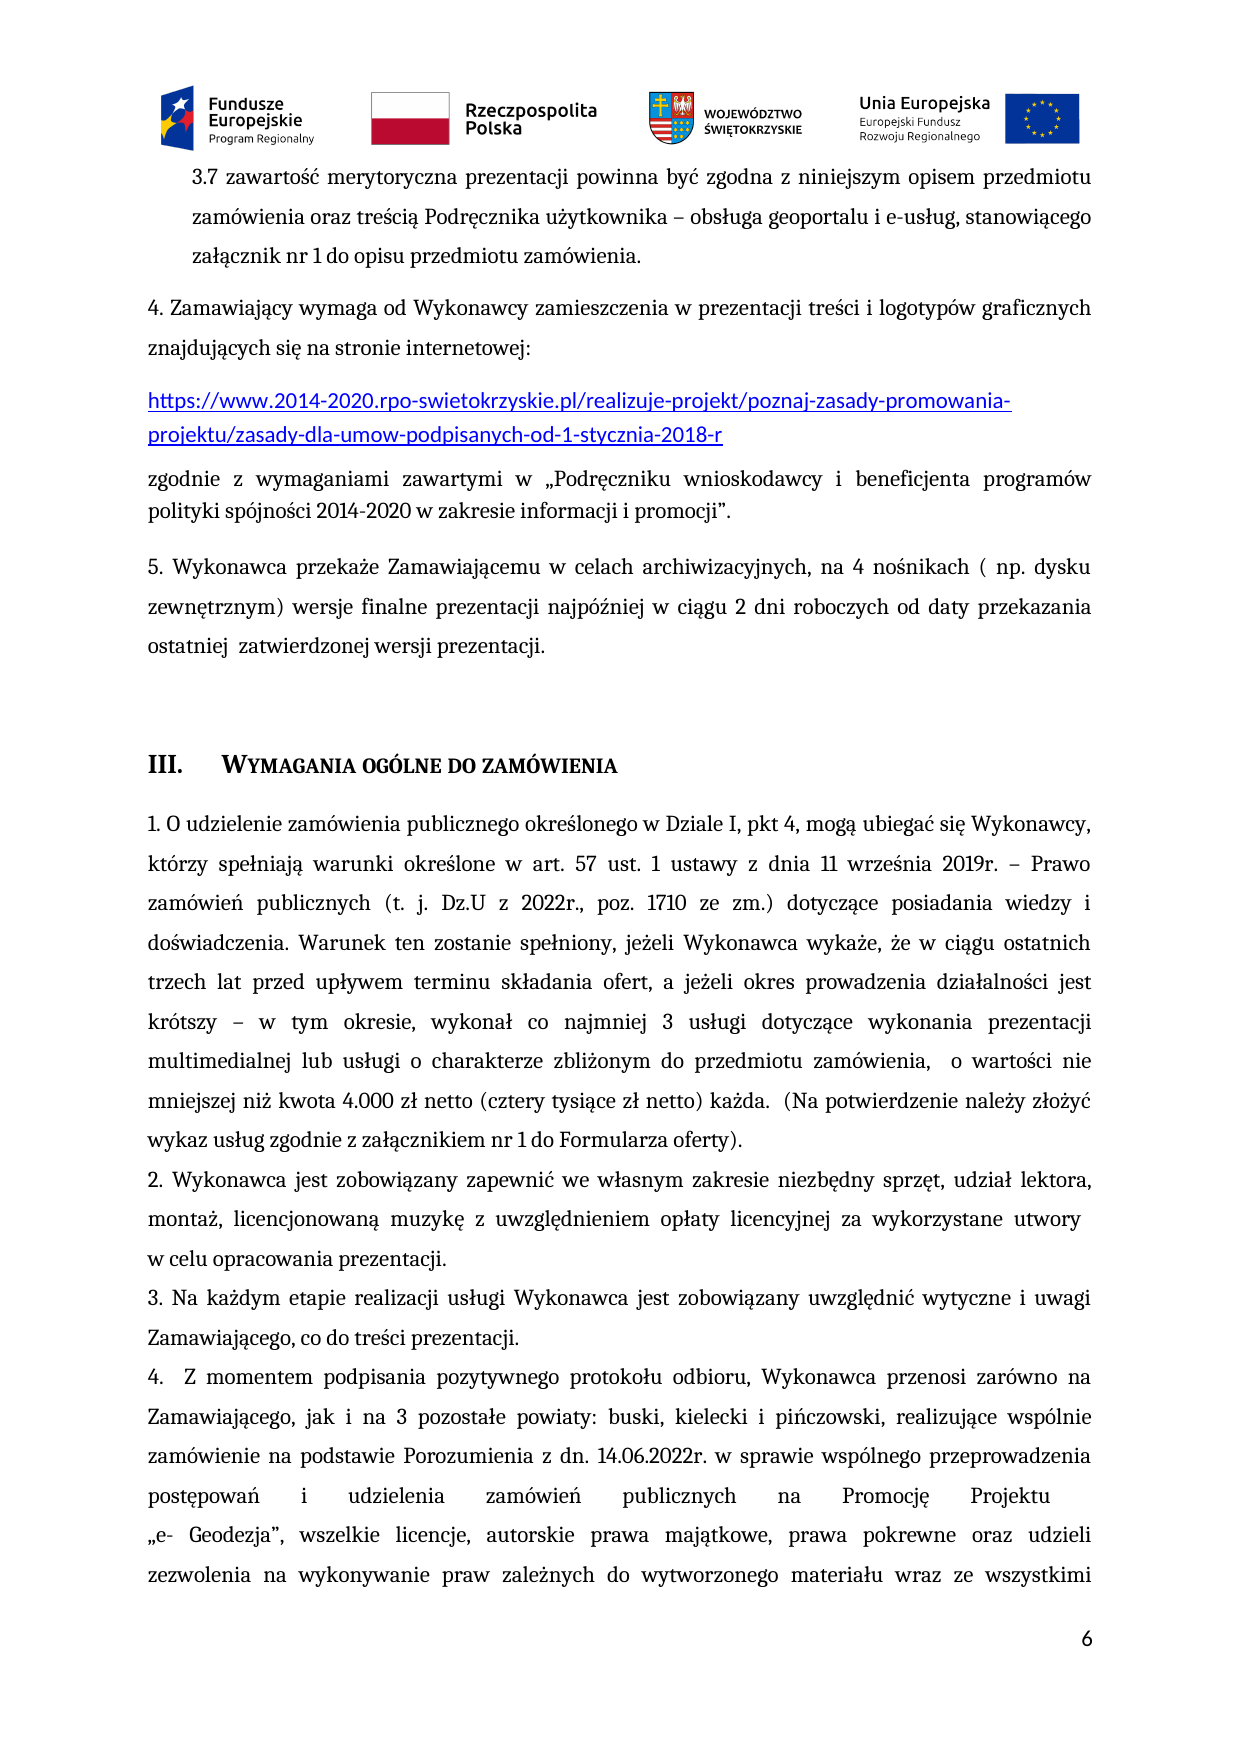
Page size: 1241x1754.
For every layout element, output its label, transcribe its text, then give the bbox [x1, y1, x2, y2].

text 3.7 zawartość merytoryczna prezentacji powinna być zgodna z niniejszym opisem przedmiotu zamówienia oraz treścią Podręcznika użytkownika – obsługa geoportalu i e-usług, stanowiącego załącznik nr 1 do opisu przedmiotu zamówienia. [192, 164, 1093, 269]
text 2. Wykonawca jest zobowiązany zapewnić we własnym zakresie niezbędny sprzęt, udział lektora, montaż, licencjonowaną muzykę z uwzględnieniem opłaty licencyjnej za wykorzystane utwory w celu opracowania prezentacji. [148, 1167, 1093, 1272]
text 1. O udzielenie zamówienia publicznego określonego w Dziale I, pkt 4, mogą ubiegać się Wykonawcy, którzy spełniają warunki określone w art. 57 ust. 1 ustawy z dnia 11 września 2019r. – Prawo zamówień publicznych (t. j. Dz.U z 2022r., poz. 1710 ze zm.) dotyczące posiadania wiedzy i doświadczenia. Warunek ten zostanie spełniony, jeżeli Wykonawca wykaże, że w ciągu ostatnich trzech lat przed upływem terminu składania ofert, a jeżeli okres prowadzenia działalności jest krótszy – w tym okresie, wykonał co najmniej 3 usługi dotyczące wykonania prezentacji multimedialnej lub usługi o charakterze zbliżonym do przedmiotu zamówienia, o wartości nie mniejszej niż kwota 4.000 zł netto (cztery tysiące zł netto) każda. (Na potwierdzenie należy złożyć wykaz usług zgodnie z załącznikiem nr 1 do Formularza oferty). [148, 811, 1093, 1153]
picture [147, 73, 1093, 164]
text 4. Zamawiający wymaga od Wykonawcy zamieszczenia w prezentacji treści i logotypów graficznych znajdujących się na stronie internetowej: [148, 295, 1093, 361]
text https://www.2014-2020.rpo-swietokrzyskie.pl/realizuje-projekt/poznaj-zasady-promowania-projektu/zasady-dla-umow-podpisanych-od-1-stycznia-2018-r [148, 386, 1093, 448]
text 5. Wykonawca przekaże Zamawiającemu w celach archiwizacyjnych, na 4 nośnikach ( np. dysku zewnętrznym) wersje finalne prezentacji najpóźniej w ciągu 2 dni roboczych od daty przekazania ostatniej zatwierdzonej wersji prezentacji. [148, 554, 1093, 659]
text 3. Na każdym etapie realizacji usługi Wykonawca jest zobowiązany uwzględnić wytyczne i uwagi Zamawiającego, co do treści prezentacji. [148, 1285, 1093, 1351]
text zgodnie z wymaganiami zawartymi w „Podręczniku wnioskodawcy i beneficjenta programów polityki spójności 2014-2020 w zakresie informacji i promocji”. [148, 466, 1093, 524]
subtitle Wymagania ogólne do zamówienia [148, 749, 1093, 780]
